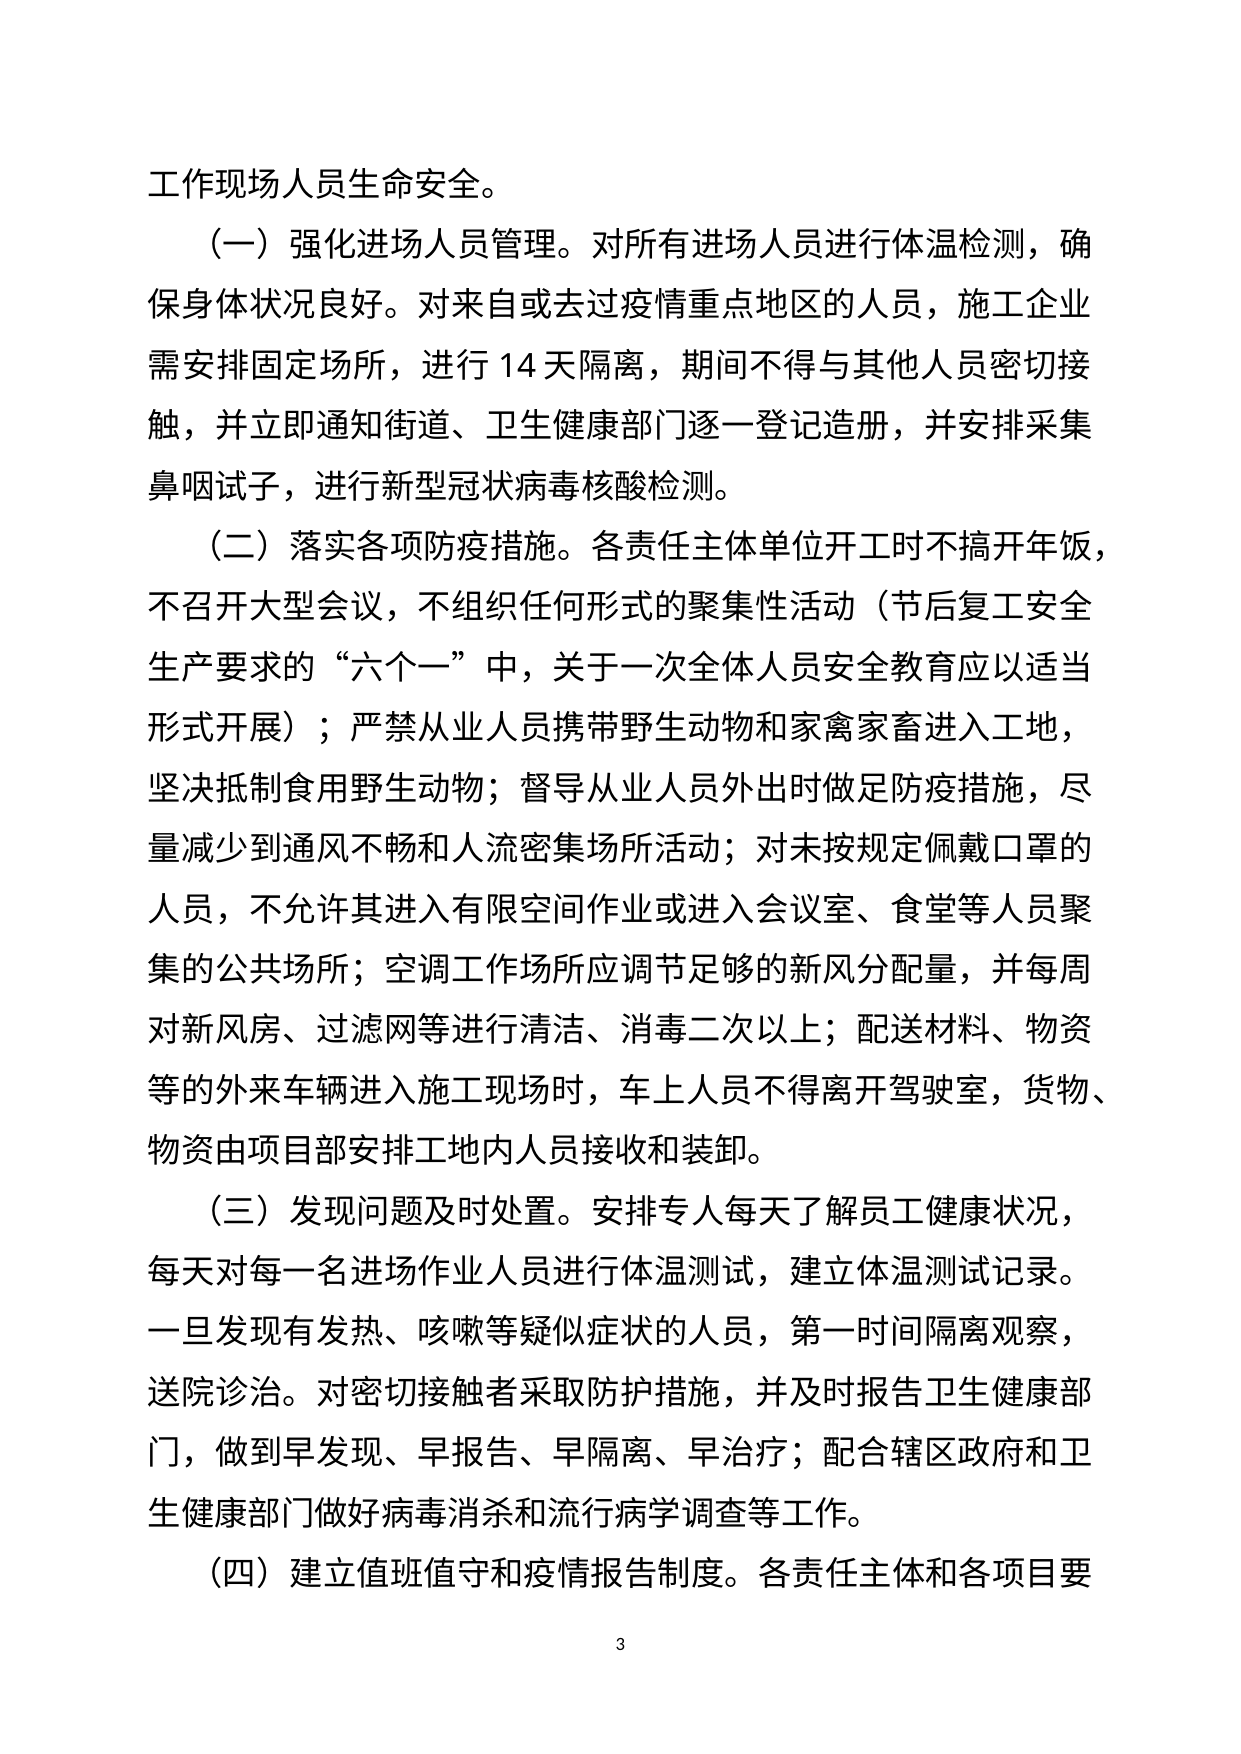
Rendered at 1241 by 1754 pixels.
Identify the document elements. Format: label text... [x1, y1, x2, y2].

text （三）发现问题及时处置。安排专人每天了解员工健康状况，每天对每一名进场作业人员进行体温测试，建立体温测试记录。一旦发现有发热、咳嗽等疑似症状的人员，第一时间隔离观察，送院诊治。对密切接触者采取防护措施，并及时报告卫生健康部门，做到早发现、早报告、早隔离、早治疗；配合辖区政府和卫生健康部门做好病毒消杀和流行病学调查等工作。 [148, 1175, 1092, 1537]
text （一）强化进场人员管理。对所有进场人员进行体温检测，确保身体状况良好。对来自或去过疫情重点地区的人员，施工企业需安排固定场所，进行14天隔离，期间不得与其他人员密切接触，并立即通知街道、卫生健康部门逐一登记造册，并安排采集鼻咽试子，进行新型冠状病毒核酸检测。 [148, 208, 1092, 510]
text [148, 148, 1092, 208]
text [148, 1537, 1092, 1598]
text （二）落实各项防疫措施。各责任主体单位开工时不搞开年饭，不召开大型会议，不组织任何形式的聚集性活动（节后复工安全生产要求的“六个一”中，关于一次全体人员安全教育应以适当形式开展）；严禁从业人员携带野生动物和家禽家畜进入工地，坚决抵制食用野生动物；督导从业人员外出时做足防疫措施，尽量减少到通风不畅和人流密集场所活动；对未按规定佩戴口罩的人员，不允许其进入有限空间作业或进入会议室、食堂等人员聚集的公共场所；空调工作场所应调节足够的新风分配量，并每周对新风房、过滤网等进行清洁、消毒二次以上；配送材料、物资等的外来车辆进入施工现场时，车上人员不得离开驾驶室，货物、物资由项目部安排工地内人员接收和装卸。 [148, 510, 1092, 1175]
